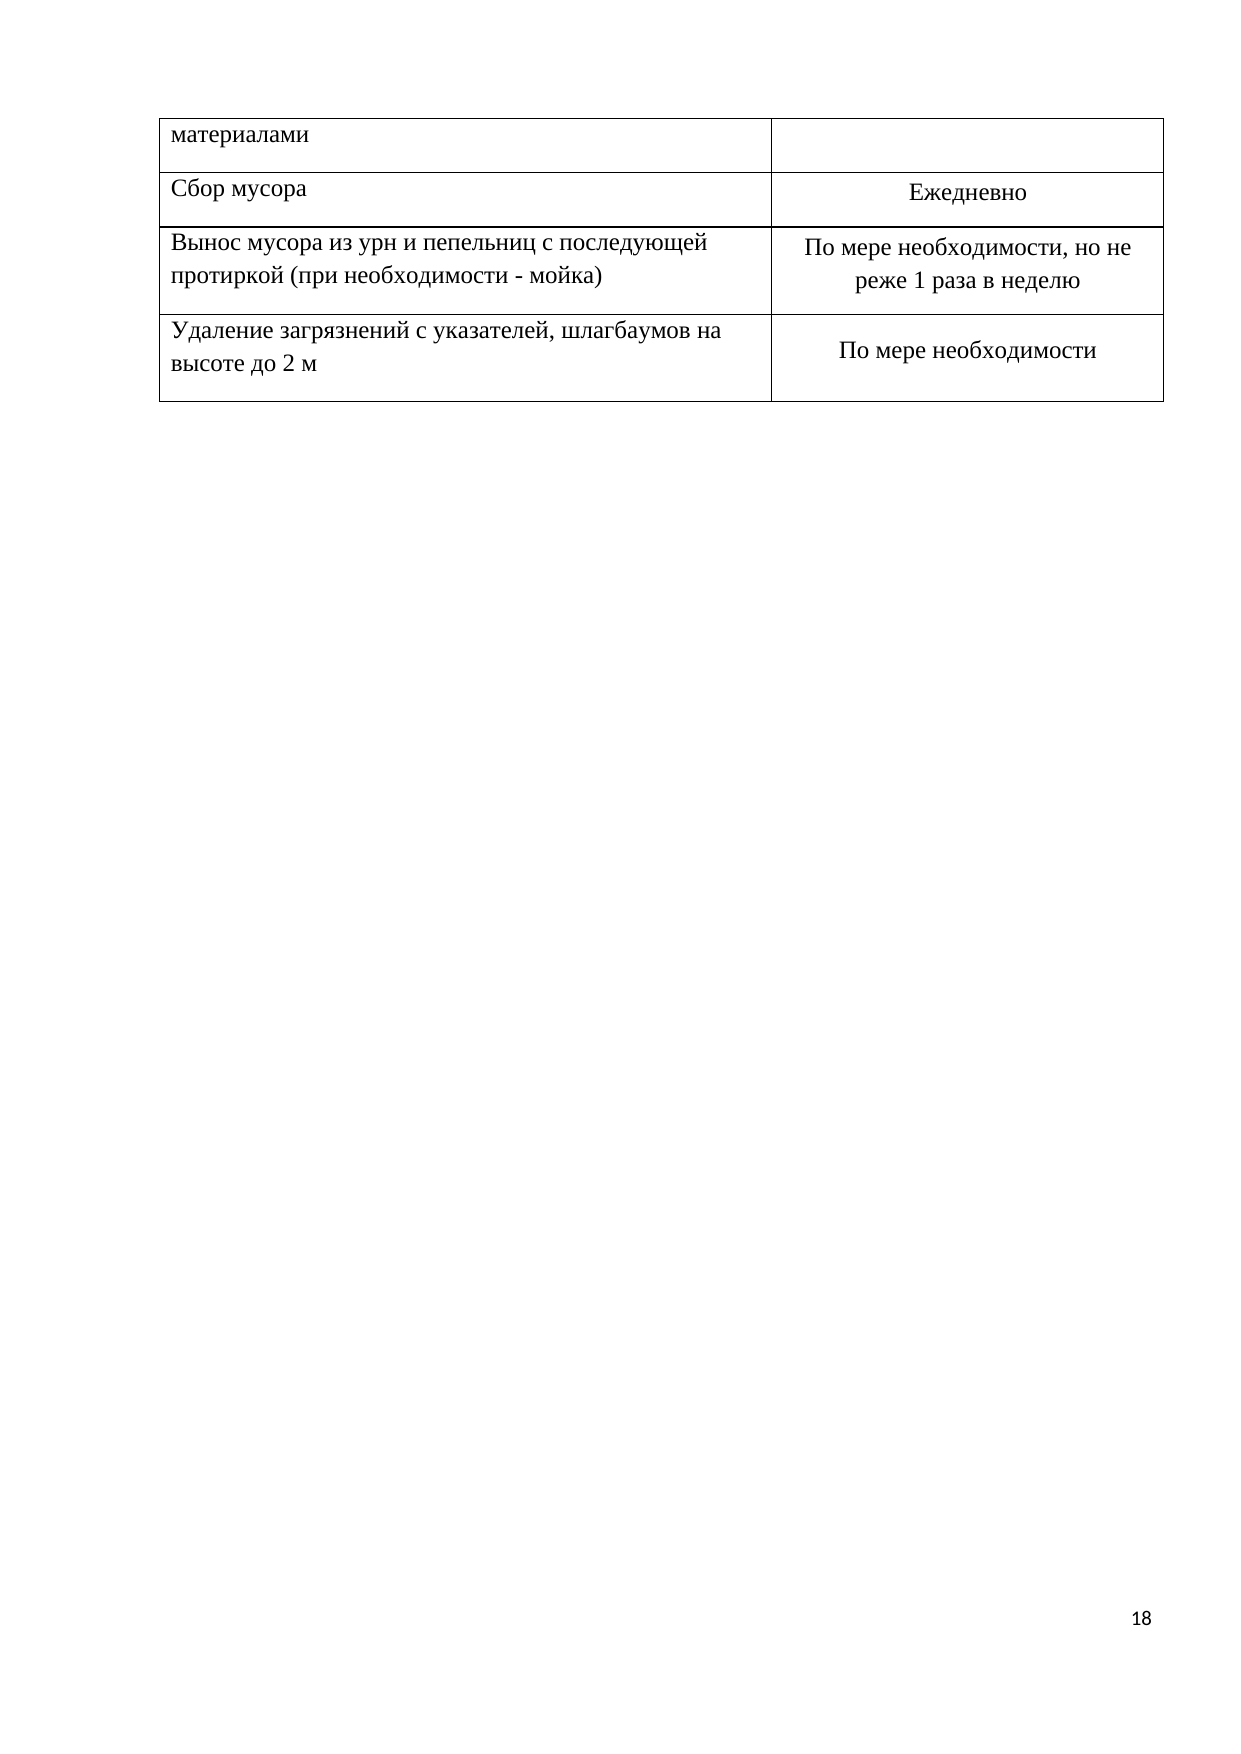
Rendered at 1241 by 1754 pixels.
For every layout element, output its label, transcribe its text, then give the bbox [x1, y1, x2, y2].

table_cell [160, 119, 771, 172]
table_cell Ежедневно [772, 173, 1163, 226]
table_cell По мере необходимости [772, 315, 1163, 401]
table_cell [772, 119, 1163, 172]
table_cell Сбор мусора [160, 173, 771, 226]
table_cell Удаление загрязнений с указателей, шлагбаумов на высоте до 2 м [160, 315, 771, 401]
table_cell По мере необходимости, но не реже 1 раза в неделю [772, 228, 1163, 314]
table_cell Вынос мусора из урн и пепельниц с последующей протиркой (при необходимости - мойка) [160, 228, 771, 314]
